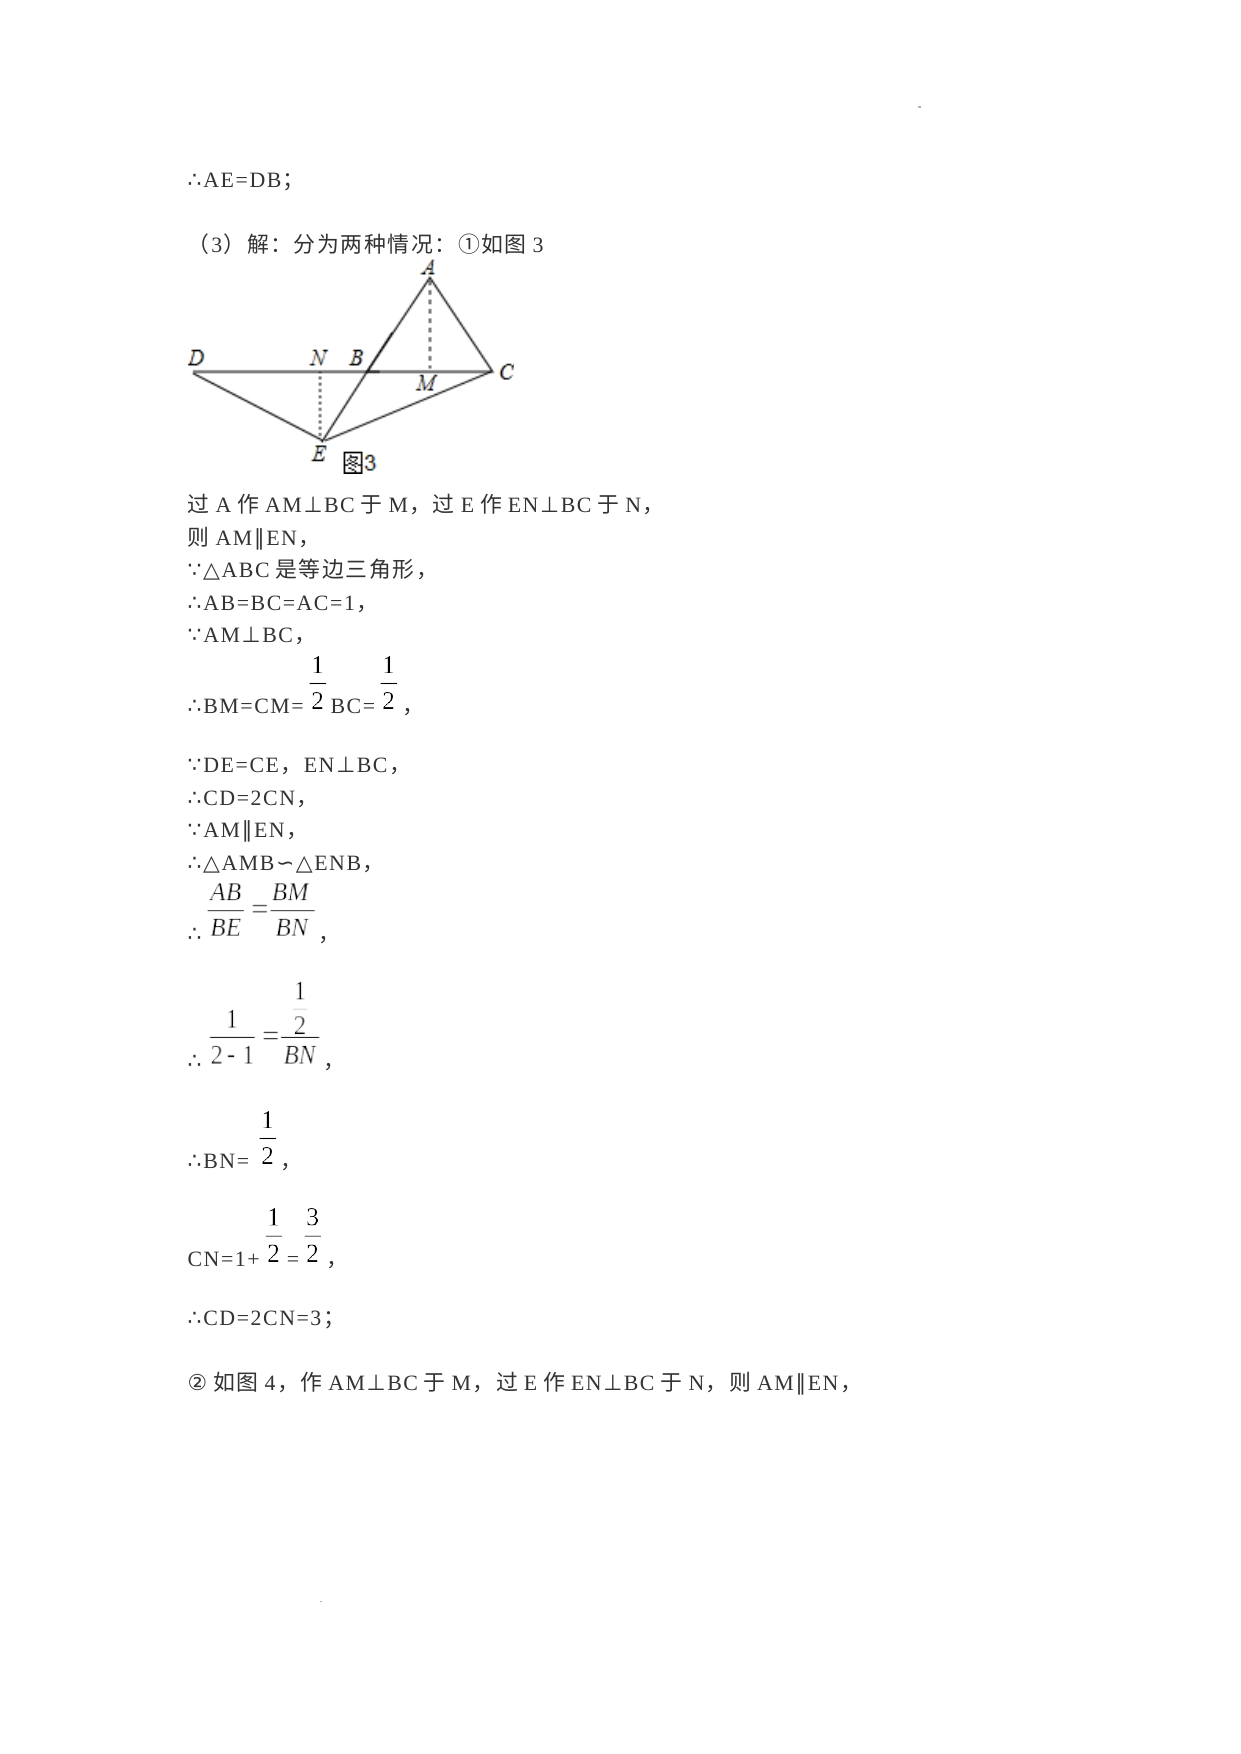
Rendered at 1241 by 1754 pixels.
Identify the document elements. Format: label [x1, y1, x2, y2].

text [187, 162, 1053, 1397]
picture [187, 259, 514, 474]
